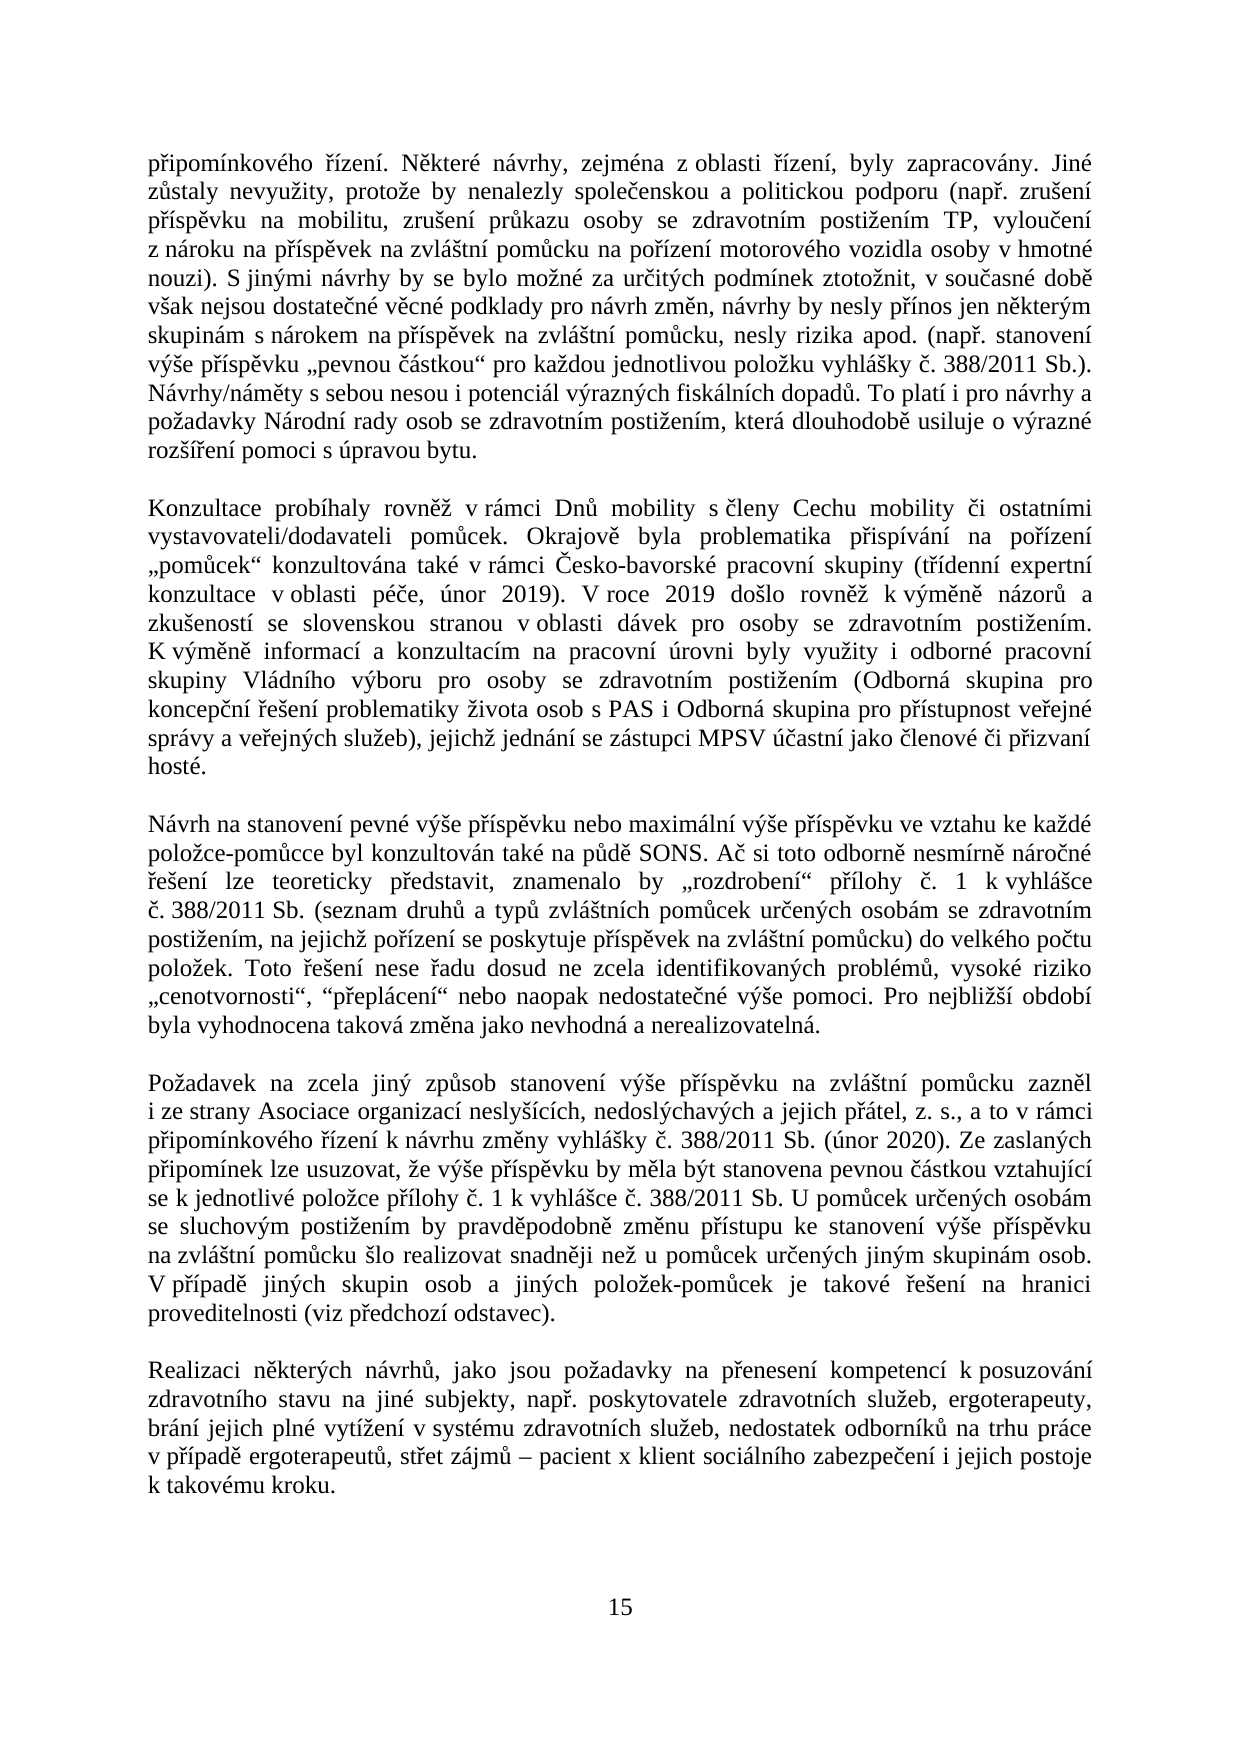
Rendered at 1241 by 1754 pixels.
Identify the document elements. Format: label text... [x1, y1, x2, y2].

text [148, 148, 1093, 464]
text Konzultace probíhaly rovněž v rámci Dnů mobility s členy Cechu mobility či ostatními vystavovateli/dodavateli pomůcek. Okrajově byla problematika přispívání na pořízení „pomůcek“ konzultována také v rámci Česko-bavorské pracovní skupiny (třídenní expertní konzultace v oblasti péče, únor 2019). V roce 2019 došlo rovněž k výměně názorů a zkušeností se slovenskou stranou v oblasti dávek pro osoby se zdravotním postižením. K výměně informací a konzultacím na pracovní úrovni byly využity i odborné pracovní skupiny Vládního výboru pro osoby se zdravotním postižením (Odborná skupina pro koncepční řešení problematiky života osob s PAS i Odborná skupina pro přístupnost veřejné správy a veřejných služeb), jejichž jednání se zástupci MPSV účastní jako členové či přizvaní hosté. [148, 493, 1093, 780]
text Realizaci některých návrhů, jako jsou požadavky na přenesení kompetencí k posuzování zdravotního stavu na jiné subjekty, např. poskytovatele zdravotních služeb, ergoterapeuty, brání jejich plné vytížení v systému zdravotních služeb, nedostatek odborníků na trhu práce v případě ergoterapeutů, střet zájmů – pacient x klient sociálního zabezpečení i jejich postoje k takovému kroku. [148, 1355, 1093, 1499]
text Požadavek na zcela jiný způsob stanovení výše příspěvku na zvláštní pomůcku zazněl i ze strany Asociace organizací neslyšících, nedoslýchavých a jejich přátel, z. s., a to v rámci připomínkového řízení k návrhu změny vyhlášky č. 388/2011 Sb. (únor 2020). Ze zaslaných připomínek lze usuzovat, že výše příspěvku by měla být stanovena pevnou částkou vztahující se k jednotlivé položce přílohy č. 1 k vyhlášce č. 388/2011 Sb. U pomůcek určených osobám se sluchovým postižením by pravděpodobně změnu přístupu ke stanovení výše příspěvku na zvláštní pomůcku šlo realizovat snadněji než u pomůcek určených jiným skupinám osob. V případě jiných skupin osob a jiných položek-pomůcek je takové řešení na hranici proveditelnosti (viz předchozí odstavec). [148, 1068, 1093, 1326]
text Návrh na stanovení pevné výše příspěvku nebo maximální výše příspěvku ve vztahu ke každé položce-pomůcce byl konzultován také na půdě SONS. Ač si toto odborně nesmírně náročné řešení lze teoreticky představit, znamenalo by „rozdrobení“ přílohy č. 1 k vyhlášce č. 388/2011 Sb. (seznam druhů a typů zvláštních pomůcek určených osobám se zdravotním postižením, na jejichž pořízení se poskytuje příspěvek na zvláštní pomůcku) do velkého počtu položek. Toto řešení nese řadu dosud ne zcela identifikovaných problémů, vysoké riziko „cenotvornosti“, “přeplácení“ nebo naopak nedostatečné výše pomoci. Pro nejbližší období byla vyhodnocena taková změna jako nevhodná a nerealizovatelná. [148, 809, 1093, 1039]
